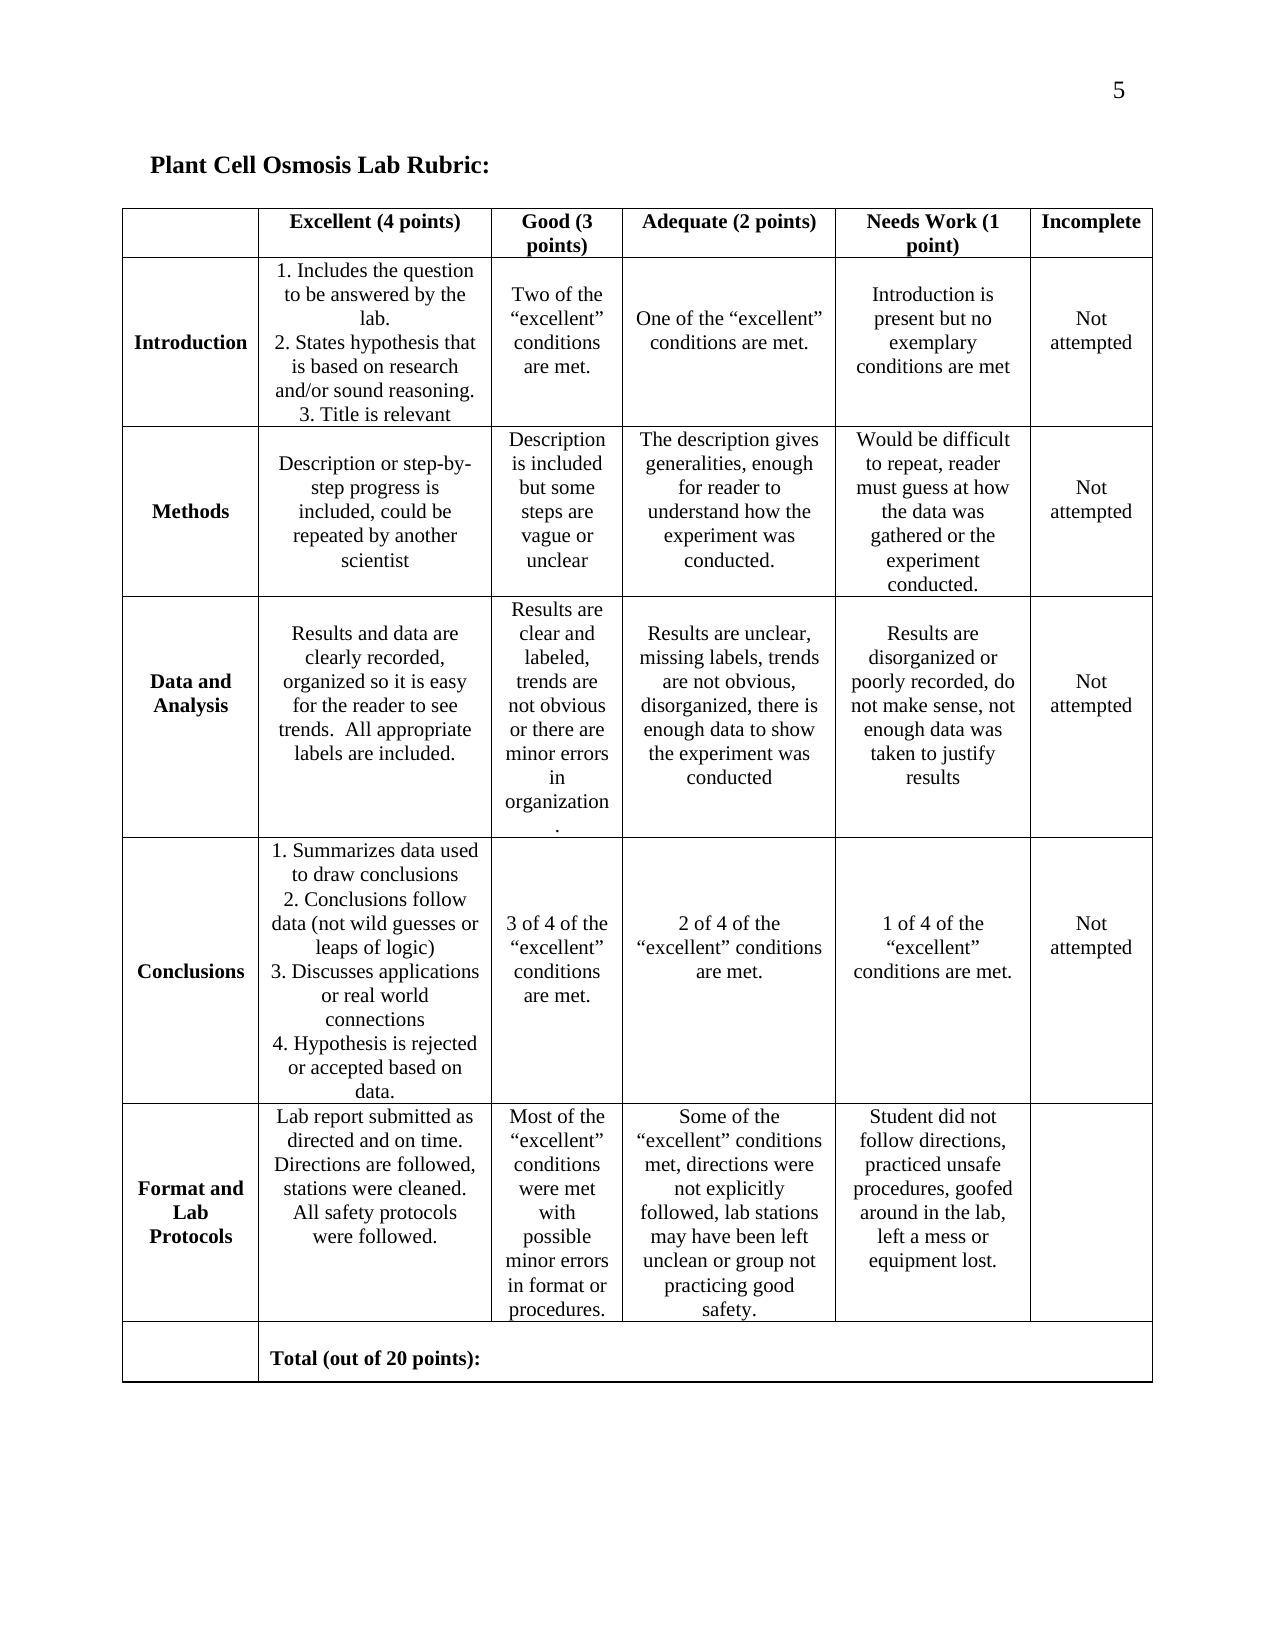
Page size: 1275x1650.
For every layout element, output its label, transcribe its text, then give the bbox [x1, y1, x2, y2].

table_cell 3 of 4 of the “excellent” conditions are met. [492, 838, 622, 1103]
table_cell Methods [123, 427, 258, 596]
table_cell Data and Analysis [123, 597, 258, 837]
table_header Good (3 points) [492, 209, 622, 257]
table_cell Most of the “excellent” conditions were met with possible minor errors in format or procedures. [492, 1104, 622, 1321]
table_cell Format and Lab Protocols [123, 1104, 258, 1321]
table_cell Lab report submitted as directed and on time. Directions are followed, stations were cleaned. All safety protocols were followed. [259, 1104, 491, 1321]
table_cell 1. Includes the question to be answered by the lab. 2. States hypothesis that is based on research and/or sound reasoning. 3. Title is relevant [259, 258, 491, 426]
table_header [123, 209, 258, 257]
table_cell The description gives generalities, enough for reader to understand how the experiment was conducted. [623, 427, 835, 596]
table_cell Results are disorganized or poorly recorded, do not make sense, not enough data was taken to justify results [836, 597, 1030, 837]
table_cell 1. Summarizes data used to draw conclusions 2. Conclusions follow data (not wild guesses or leaps of logic) 3. Discusses applications or real world connections 4. Hypothesis is rejected or accepted based on data. [259, 838, 491, 1103]
table_cell Description is included but some steps are vague or unclear [492, 427, 622, 596]
table_cell Introduction [123, 258, 258, 426]
table_header Excellent (4 points) [259, 209, 491, 257]
table_cell Not attempted [1031, 838, 1152, 1103]
table_cell Would be difficult to repeat, reader must guess at how the data was gathered or the experiment conducted. [836, 427, 1030, 596]
table_cell Results and data are clearly recorded, organized so it is easy for the reader to see trends. All appropriate labels are included. [259, 597, 491, 837]
table_cell Total (out of 20 points): [259, 1322, 1152, 1381]
table_cell Description or step-by-step progress is included, could be repeated by another scientist [259, 427, 491, 596]
table_cell Conclusions [123, 838, 258, 1103]
table_cell Not attempted [1031, 427, 1152, 596]
table_header Needs Work (1 point) [836, 209, 1030, 257]
table_cell Results are unclear, missing labels, trends are not obvious, disorganized, there is enough data to show the experiment was conducted [623, 597, 835, 837]
text Plant Cell Osmosis Lab Rubric: [150, 150, 1125, 179]
table_cell 2 of 4 of the “excellent” conditions are met. [623, 838, 835, 1103]
table_cell 1 of 4 of the “excellent” conditions are met. [836, 838, 1030, 1103]
table_cell Some of the “excellent” conditions met, directions were not explicitly followed, lab stations may have been left unclean or group not practicing good safety. [623, 1104, 835, 1321]
table_cell Not attempted [1031, 258, 1152, 426]
table_header Incomplete [1031, 209, 1152, 257]
table_cell Results are clear and labeled, trends are not obvious or there are minor errors in organization. [492, 597, 622, 837]
table_cell Two of the “excellent” conditions are met. [492, 258, 622, 426]
table_cell Student did not follow directions, practiced unsafe procedures, goofed around in the lab, left a mess or equipment lost. [836, 1104, 1030, 1321]
table_cell [123, 1322, 258, 1381]
table_header Adequate (2 points) [623, 209, 835, 257]
table_cell Introduction is present but no exemplary conditions are met [836, 258, 1030, 426]
table_cell Not attempted [1031, 597, 1152, 837]
table_cell One of the “excellent” conditions are met. [623, 258, 835, 426]
table_cell [1031, 1104, 1152, 1321]
